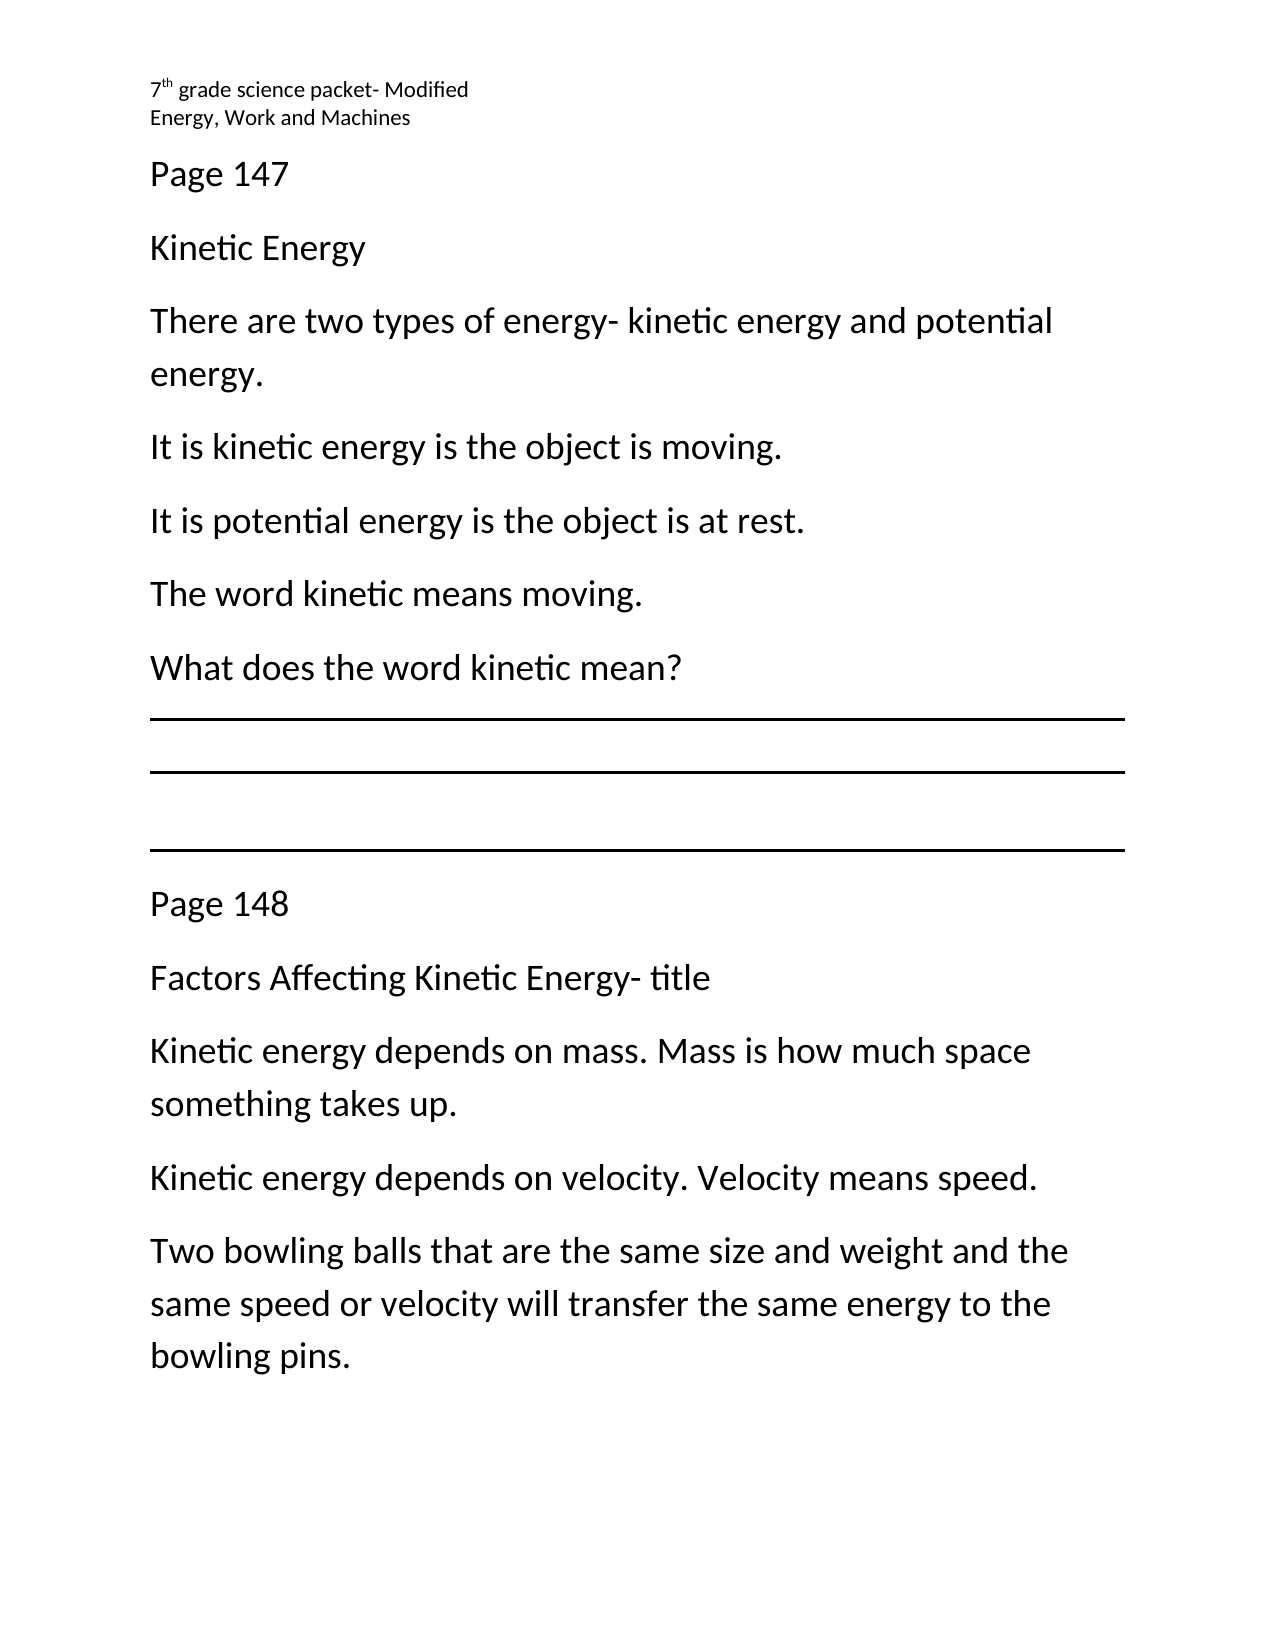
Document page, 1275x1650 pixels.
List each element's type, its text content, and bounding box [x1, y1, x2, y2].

text Factors Affecting Kinetic Energy- title [150, 954, 1125, 999]
text Kinetic Energy [150, 223, 1125, 269]
text It is potential energy is the object is at rest. [150, 497, 1125, 543]
text What does the word kinetic mean? [150, 644, 1125, 690]
text Page 147 [150, 150, 1125, 196]
text The word kinetic means moving. [150, 570, 1125, 616]
text Kinetic energy depends on mass. Mass is how much space something takes up. [150, 1027, 1125, 1126]
text Two bowling balls that are the same size and weight and the same speed or velocity will transfer the same energy to the bowling pins. [150, 1227, 1125, 1378]
text Kinetic energy depends on velocity. Velocity means speed. [150, 1153, 1125, 1199]
text Page 148 [150, 880, 1125, 926]
text It is kinetic energy is the object is moving. [150, 423, 1125, 469]
text There are two types of energy- kinetic energy and potential energy. [150, 297, 1125, 396]
